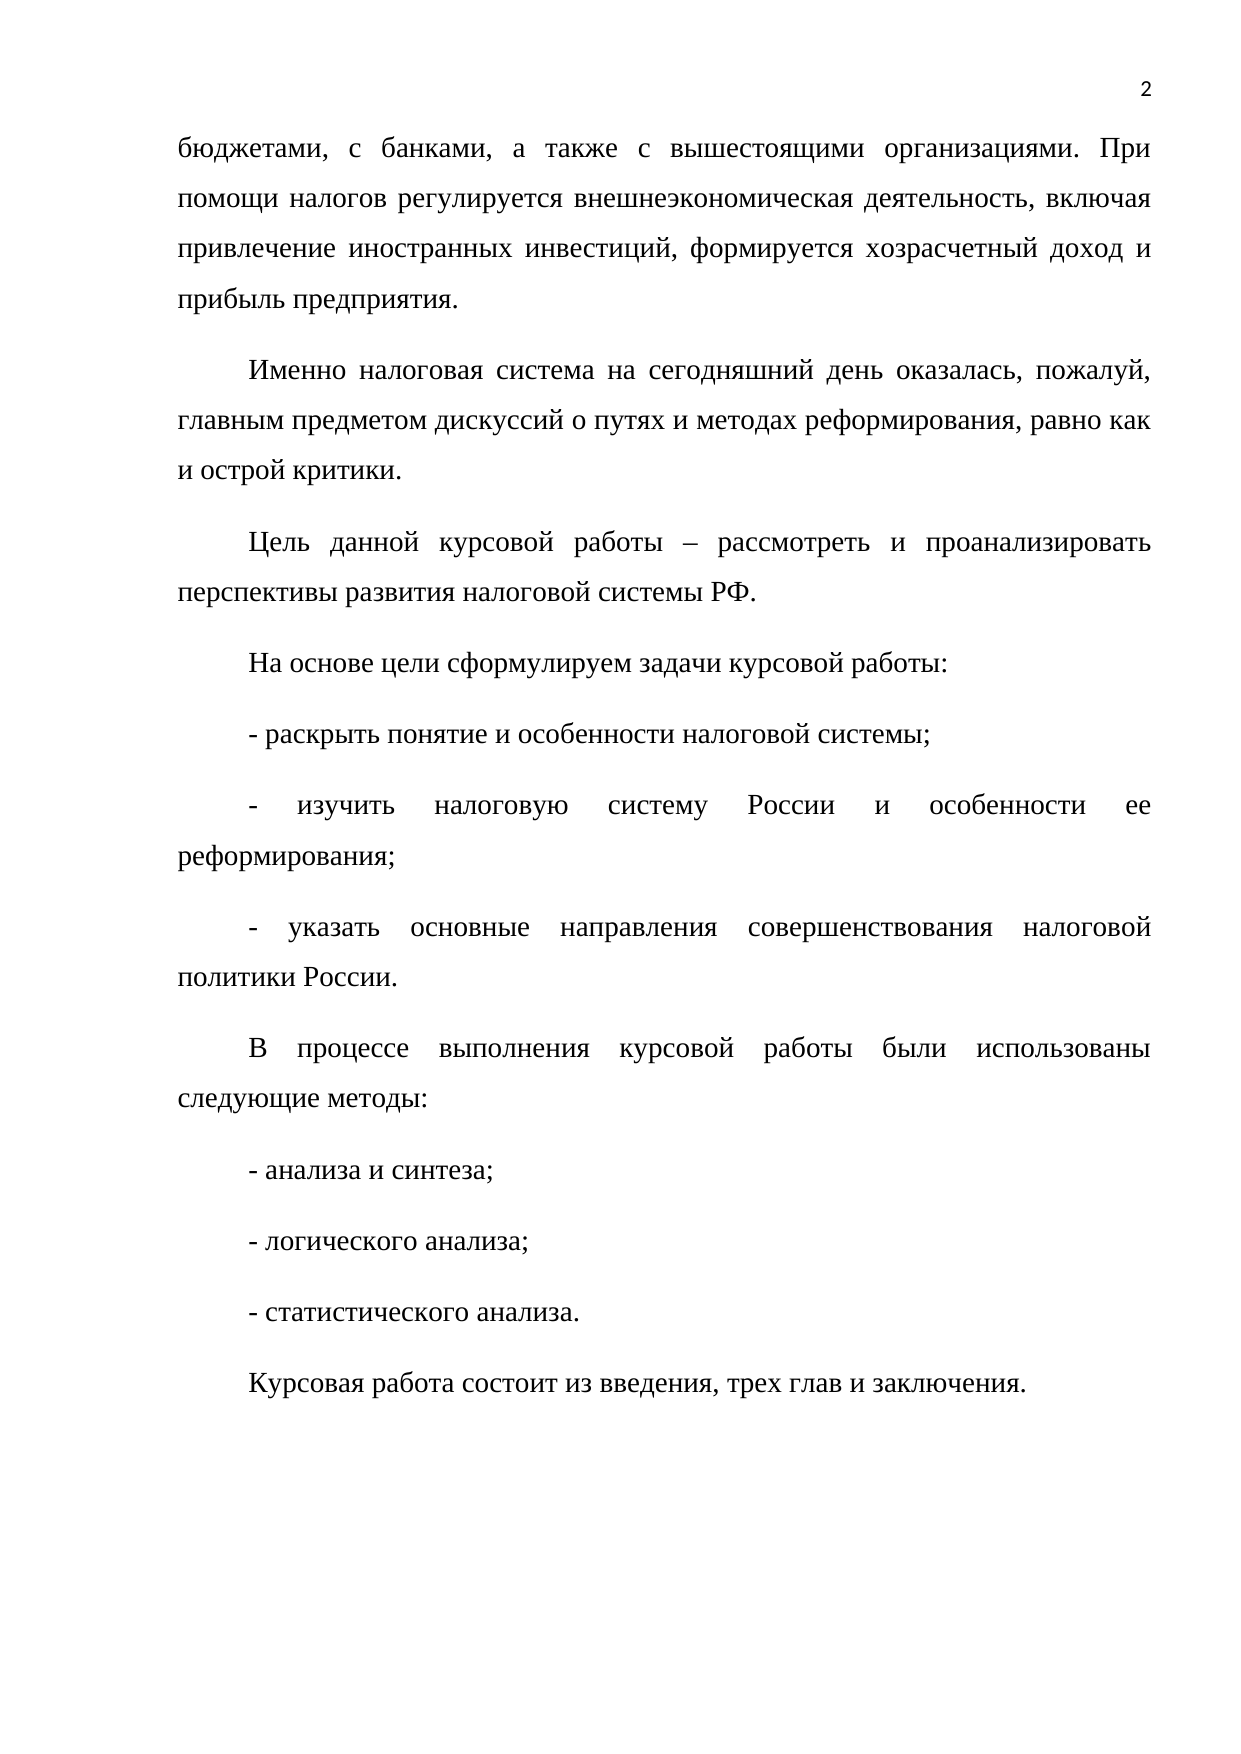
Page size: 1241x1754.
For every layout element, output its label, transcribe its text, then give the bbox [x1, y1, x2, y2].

text - анализа и синтеза; [177, 1152, 1152, 1185]
text Курсовая работа состоит из введения, трех глав и заключения. [177, 1365, 1152, 1399]
text - логического анализа; [177, 1223, 1152, 1256]
text - указать основные направления совершенствования налоговой политики России. [177, 909, 1152, 993]
text - изучить налоговую систему России и особенности ее реформирования; [177, 787, 1152, 871]
text - раскрыть понятие и особенности налоговой системы; [177, 716, 1152, 750]
text Цель данной курсовой работы – рассмотреть и проанализировать перспективы развития налоговой системы РФ. [177, 524, 1152, 607]
text На основе цели сформулируем задачи курсовой работы: [177, 645, 1152, 679]
text Именно налоговая система на сегодняшний день оказалась, пожалуй, главным предметом дискуссий о путях и методах реформирования, равно как и острой критики. [177, 352, 1152, 486]
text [177, 130, 1152, 314]
text В процессе выполнения курсовой работы были использованы следующие методы: [177, 1030, 1152, 1114]
text - статистического анализа. [177, 1294, 1152, 1328]
